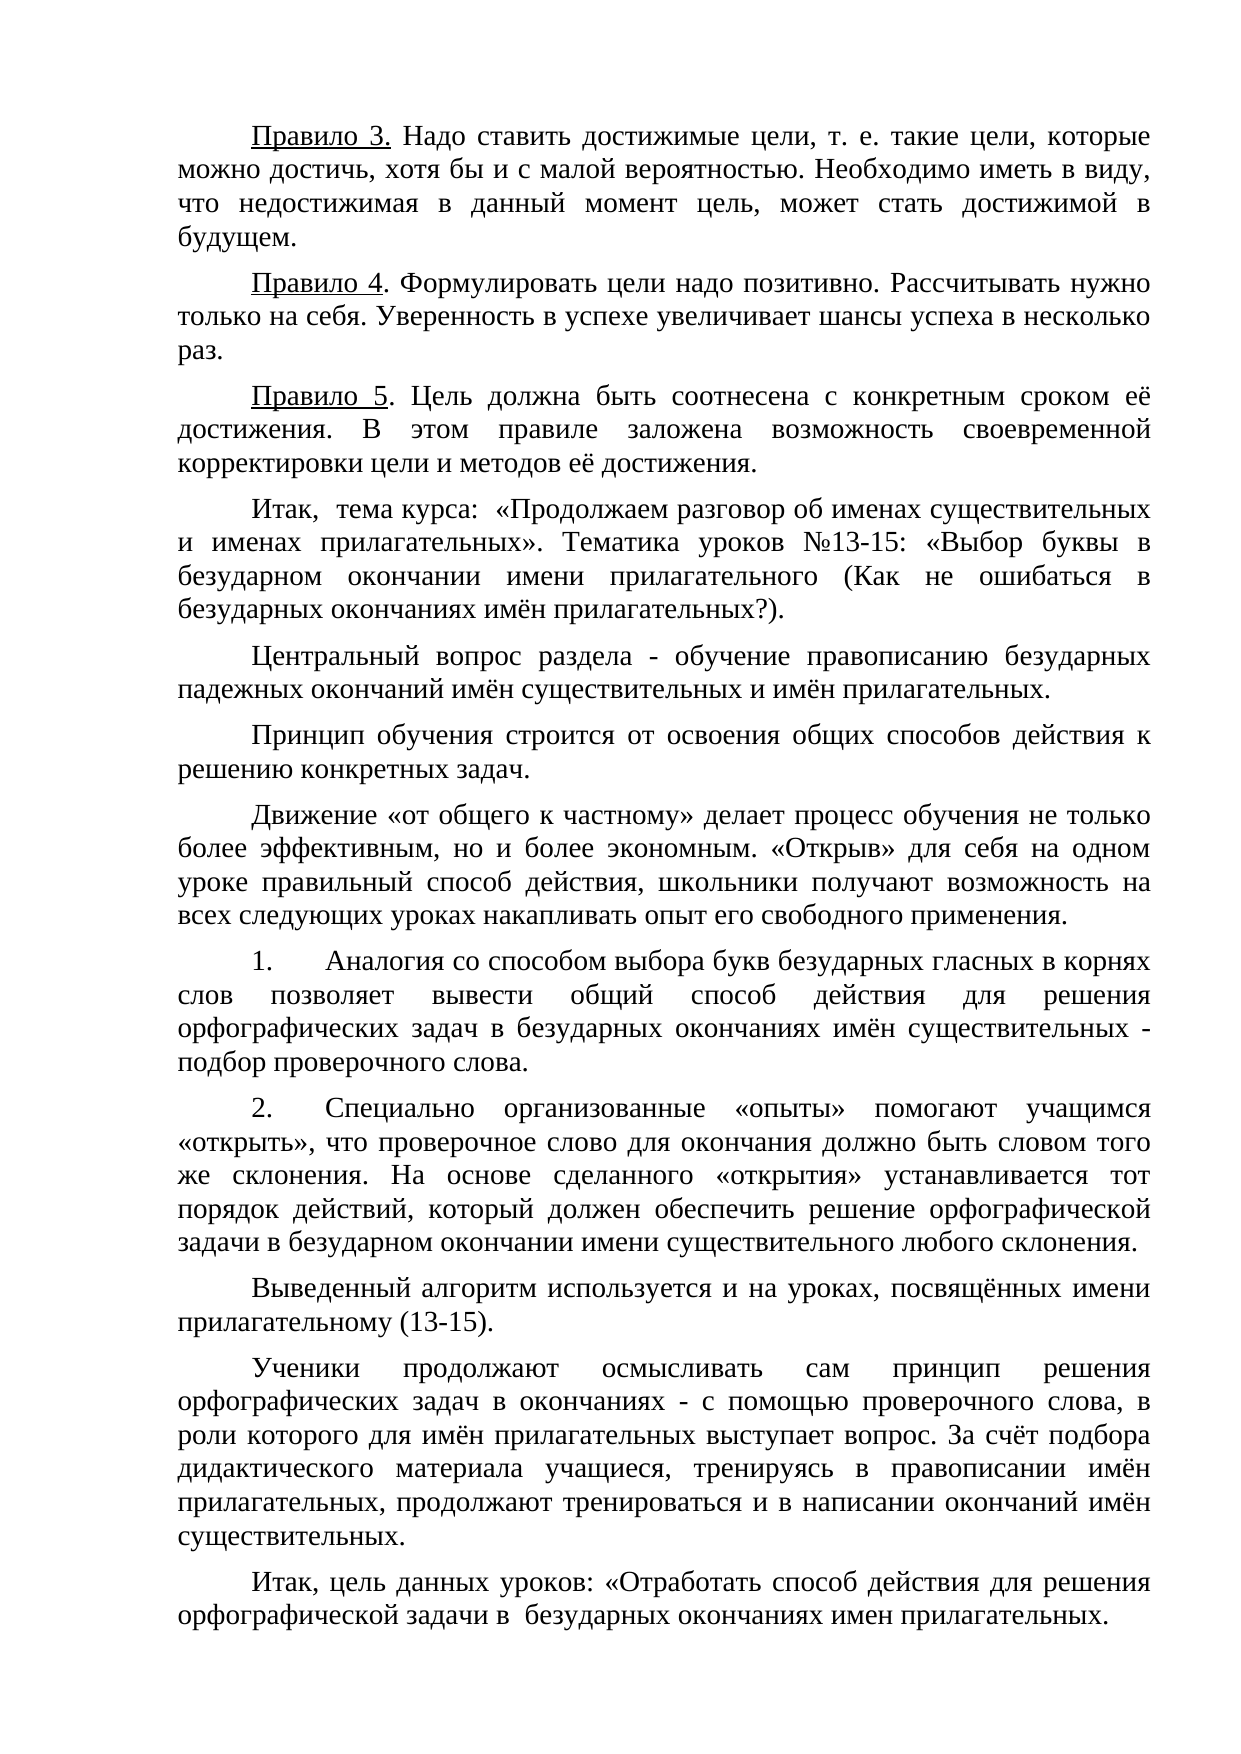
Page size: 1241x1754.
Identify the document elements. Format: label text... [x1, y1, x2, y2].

text Принцип обучения строится от освоения общих способов действия к решению конкретных задач. [177, 717, 1152, 784]
list Специально организованные «опыты» помогают учащимся «открыть», что проверочное слово для окончания должно быть словом того же склонения. На основе сделанного «открытия» устанавливается тот порядок действий, который должен обеспечить решение орфографической задачи в безударном окончании имени существительного любого склонения. [177, 1090, 1152, 1258]
text Движение «от общего к частному» делает процесс обучения не только более эффективным, но и более экономным. «Открыв» для себя на одном уроке правильный способ действия, школьники получают возможность на всех следующих уроках накапливать опыт его свободного применения. [177, 797, 1152, 931]
text Правило 5. Цель должна быть соотнесена с конкретным сроком её достижения. В этом правиле заложена возможность своевременной корректировки цели и методов её достижения. [177, 378, 1152, 478]
text Правило 4. Формулировать цели надо позитивно. Рассчитывать нужно только на себя. Уверенность в успехе увеличивает шансы успеха в несколько раз. [177, 265, 1152, 365]
text Выведенный алгоритм используется и на уроках, посвящённых имени прилагательному (13-15). [177, 1270, 1152, 1337]
text Ученики продолжают осмысливать сам принцип решения орфографических задач в окончаниях - с помощью проверочного слова, в роли которого для имён прилагательных выступает вопрос. За счёт подбора дидактического материала учащиеся, тренируясь в правописании имён прилагательных, продолжают тренироваться и в написании окончаний имён существительных. [177, 1350, 1152, 1551]
list Аналогия со способом выбора букв безударных гласных в корнях слов позволяет вывести общий способ действия для решения орфографических задач в безударных окончаниях имён существительных - подбор проверочного слова. [177, 943, 1152, 1078]
text Правило 3. Надо ставить достижимые цели, т. е. такие цели, которые можно достичь, хотя бы и с малой вероятностью. Необходимо иметь в виду, что недостижимая в данный момент цель, может стать достижимой в будущем. [177, 118, 1152, 252]
text Итак, тема курса: «Продолжаем разговор об именах существительных и именах прилагательных». Тематика уроков №13-15: «Выбор буквы в безударном окончании имени прилагательного (Как не ошибаться в безударных окончаниях имён прилагательных?). [177, 491, 1152, 625]
text Итак, цель данных уроков: «Отработать способ действия для решения орфографической задачи в безударных окончаниях имен прилагательных. [177, 1564, 1152, 1631]
text Центральный вопрос раздела - обучение правописанию безударных падежных окончаний имён существительных и имён прилагательных. [177, 638, 1152, 705]
